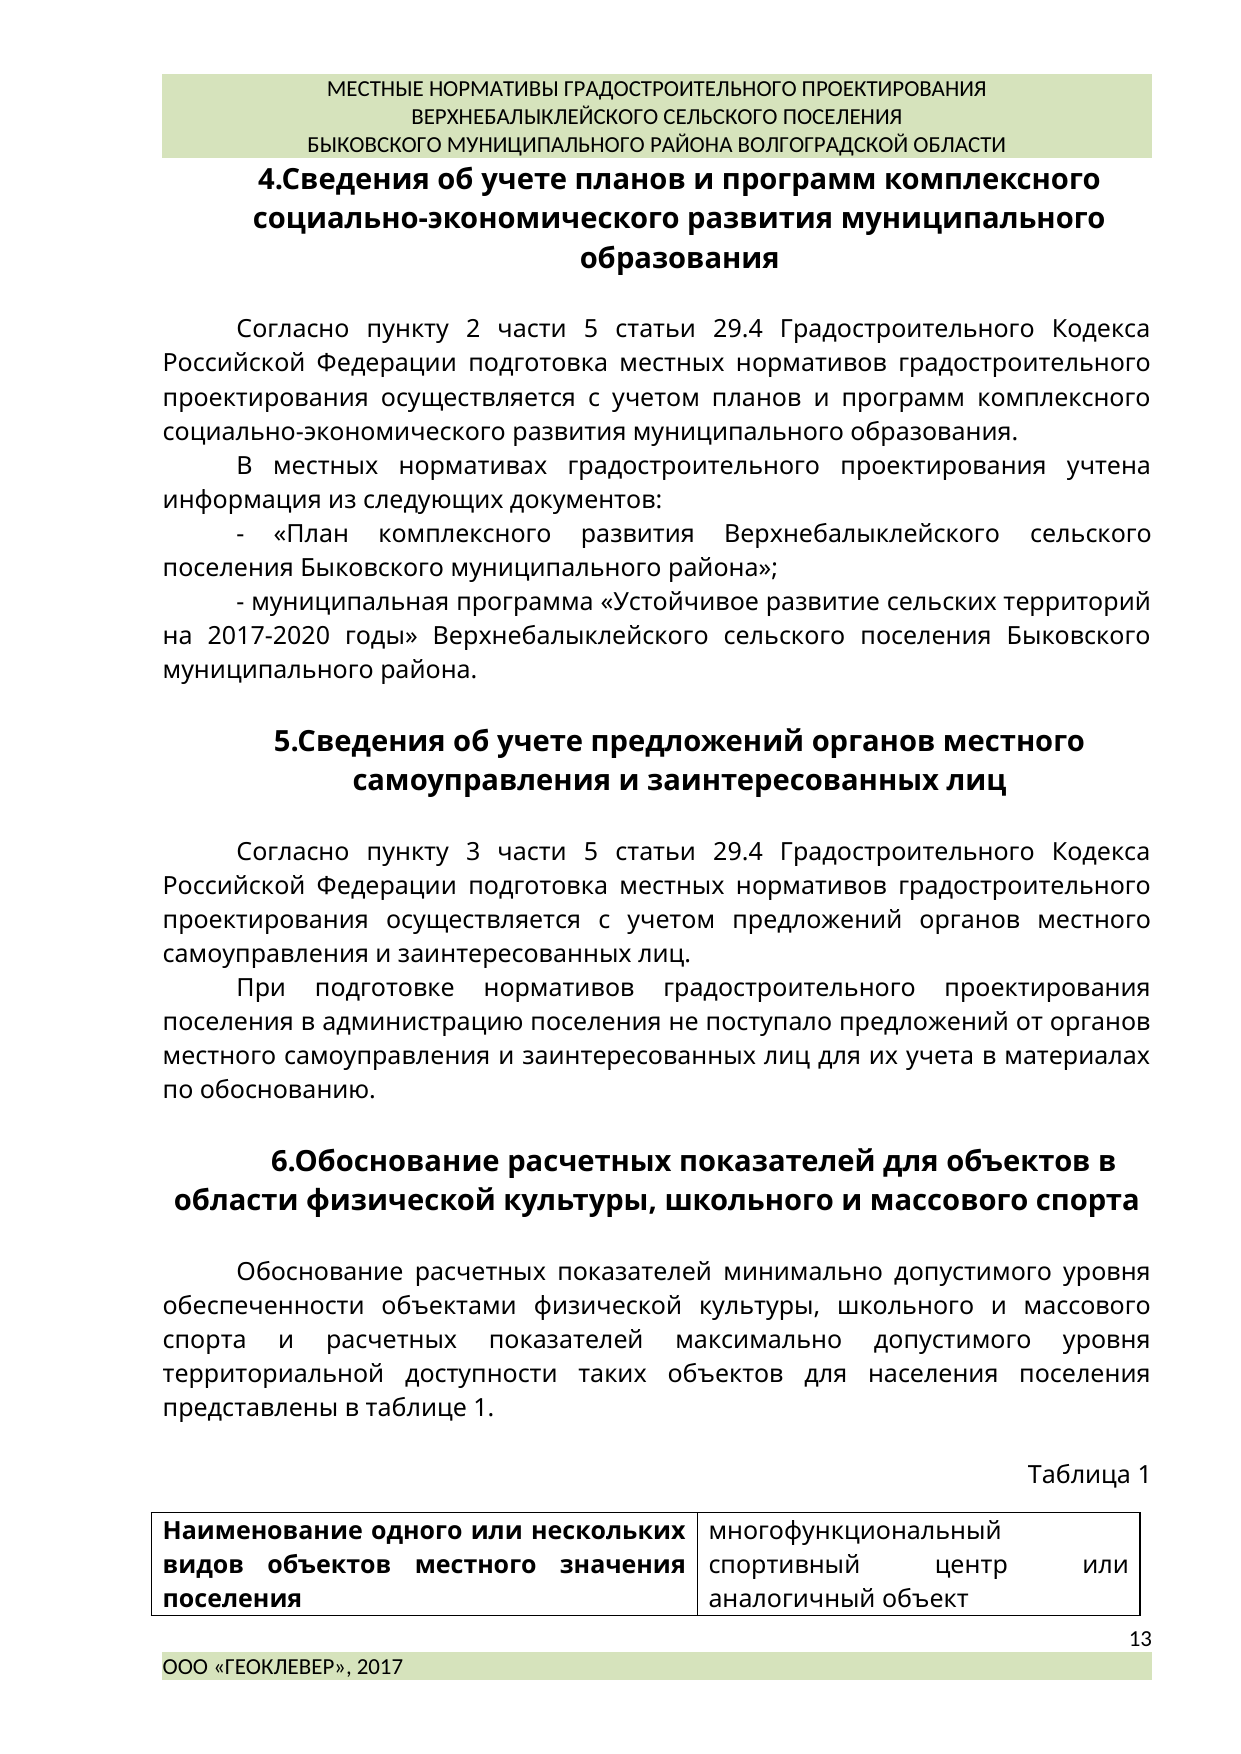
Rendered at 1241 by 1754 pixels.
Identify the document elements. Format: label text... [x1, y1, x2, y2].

text Обоснование расчетных показателей минимально допустимого уровня обеспеченности объектами физической культуры, школьного и массового спорта и расчетных показателей максимально допустимого уровня территориальной доступности таких объектов для населения поселения представлены в таблице 1. [162, 1253, 1152, 1423]
text - «План комплексного развития Верхнебалыклейского сельского поселения Быковского муниципального района»; [162, 515, 1152, 583]
subtitle 6.Обоснование расчетных показателей для объектов в области физической культуры, школьного и массового спорта [162, 1140, 1152, 1219]
text Согласно пункту 3 части 5 статьи 29.4 Градостроительного Кодекса Российской Федерации подготовка местных нормативов градостроительного проектирования осуществляется с учетом предложений органов местного самоуправления и заинтересованных лиц. [162, 833, 1152, 969]
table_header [698, 1513, 1139, 1615]
text В местных нормативах градостроительного проектирования учтена информация из следующих документов: [162, 447, 1152, 515]
text Таблица 1 [162, 1457, 1152, 1491]
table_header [152, 1513, 697, 1615]
text - муниципальная программа «Устойчивое развитие сельских территорий на 2017-2020 годы» Верхнебалыклейского сельского поселения Быковского муниципального района. [162, 583, 1152, 686]
subtitle 5.Сведения об учете предложений органов местного самоуправления и заинтересованных лиц [207, 720, 1152, 799]
text При подготовке нормативов градостроительного проектирования поселения в администрацию поселения не поступало предложений от органов местного самоуправления и заинтересованных лиц для их учета в материалах по обоснованию. [162, 969, 1152, 1106]
text Согласно пункту 2 части 5 статьи 29.4 Градостроительного Кодекса Российской Федерации подготовка местных нормативов градостроительного проектирования осуществляется с учетом планов и программ комплексного социально-экономического развития муниципального образования. [162, 311, 1152, 447]
subtitle 4.Сведения об учете планов и программ комплексного социально-экономического развития муниципального образования [207, 158, 1152, 277]
